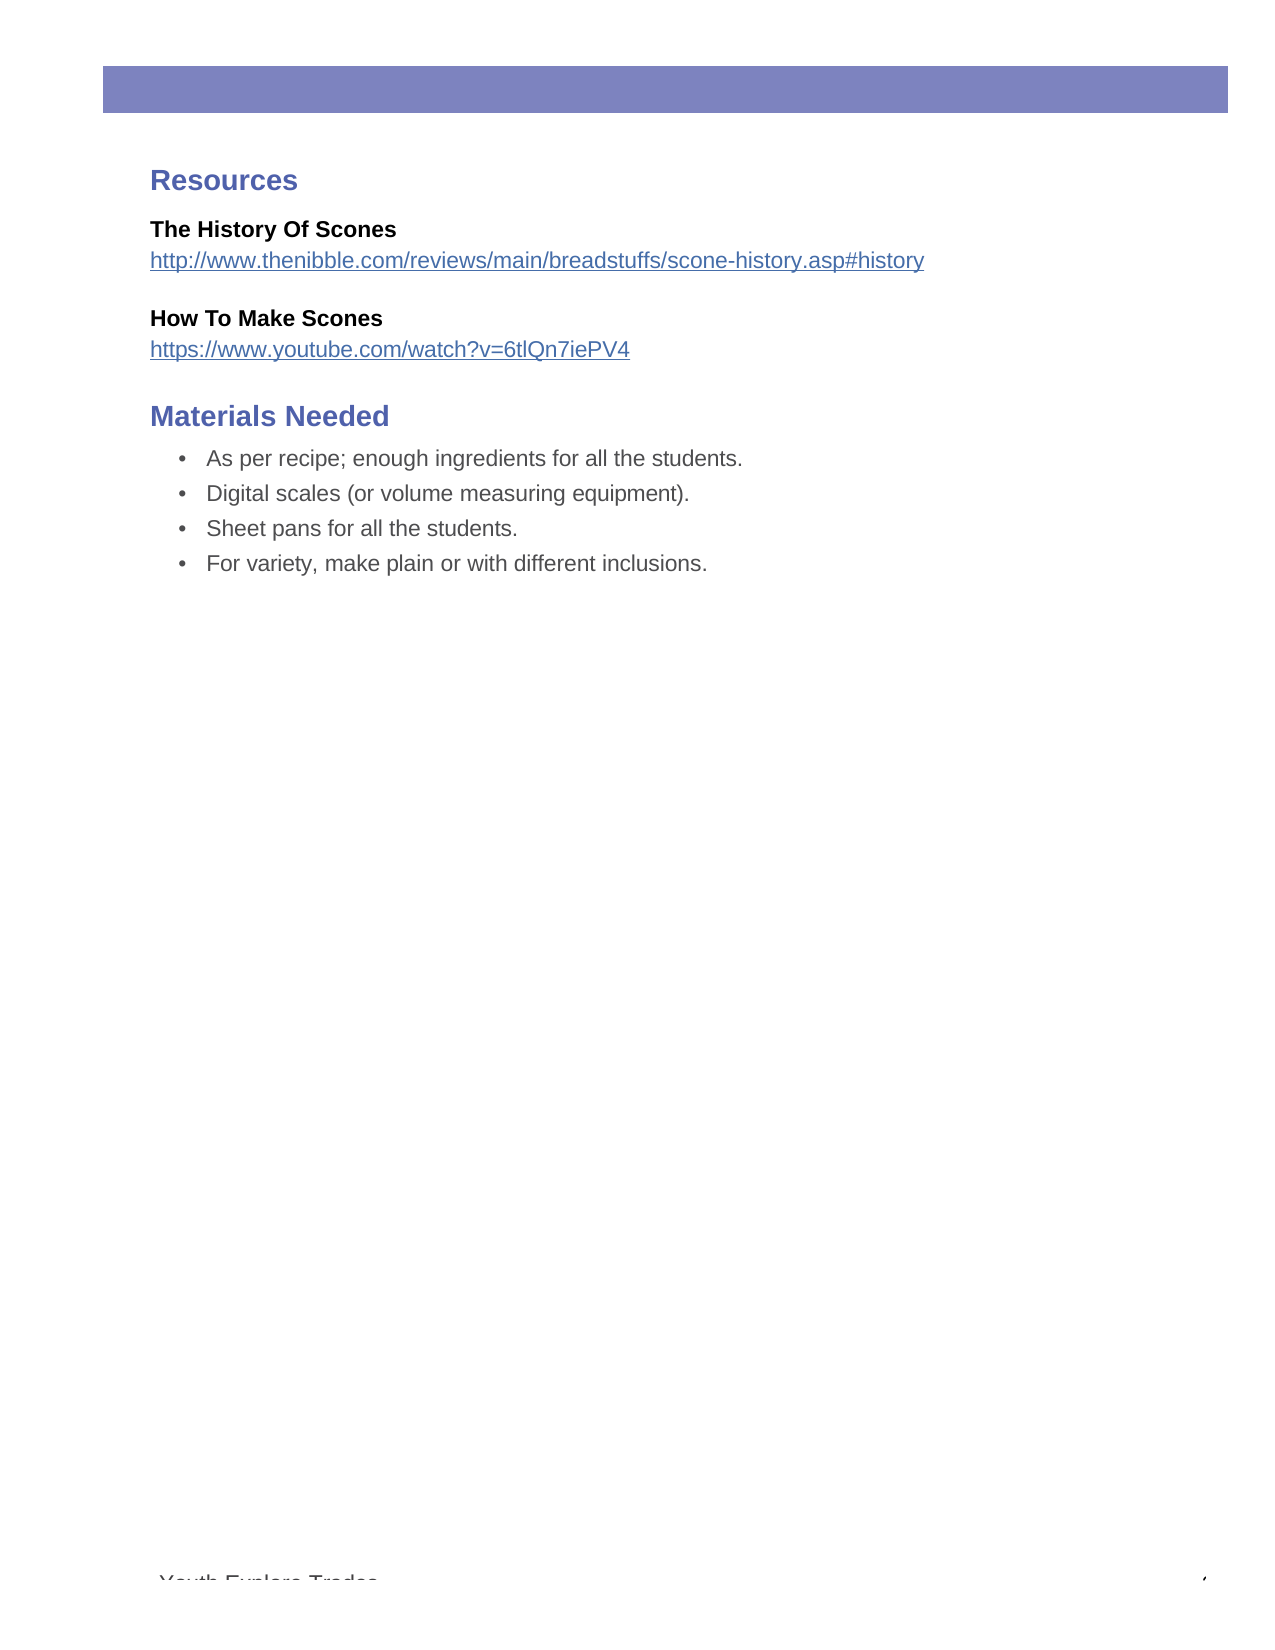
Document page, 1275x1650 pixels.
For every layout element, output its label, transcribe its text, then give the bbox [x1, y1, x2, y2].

subtitle Materials Needed [150, 399, 1239, 432]
list Digital scales (or volume measuring equipment). [178, 480, 1239, 507]
subtitle How To Make Scones [150, 305, 1239, 331]
text The History Of Scones [150, 216, 1239, 243]
list As per recipe; enough ingredients for all the students. [178, 445, 1239, 472]
list Sheet pans for all the students. [178, 515, 1239, 542]
text Resources [150, 162, 1239, 196]
text https://www.youtube.com/watch?v=6tlQn7iePV4 [150, 336, 1239, 362]
text http://www.thenibble.com/reviews/main/breadstuffs/scone-history.asp#history [150, 247, 1239, 274]
list For variety, make plain or with different inclusions. [178, 550, 1239, 577]
